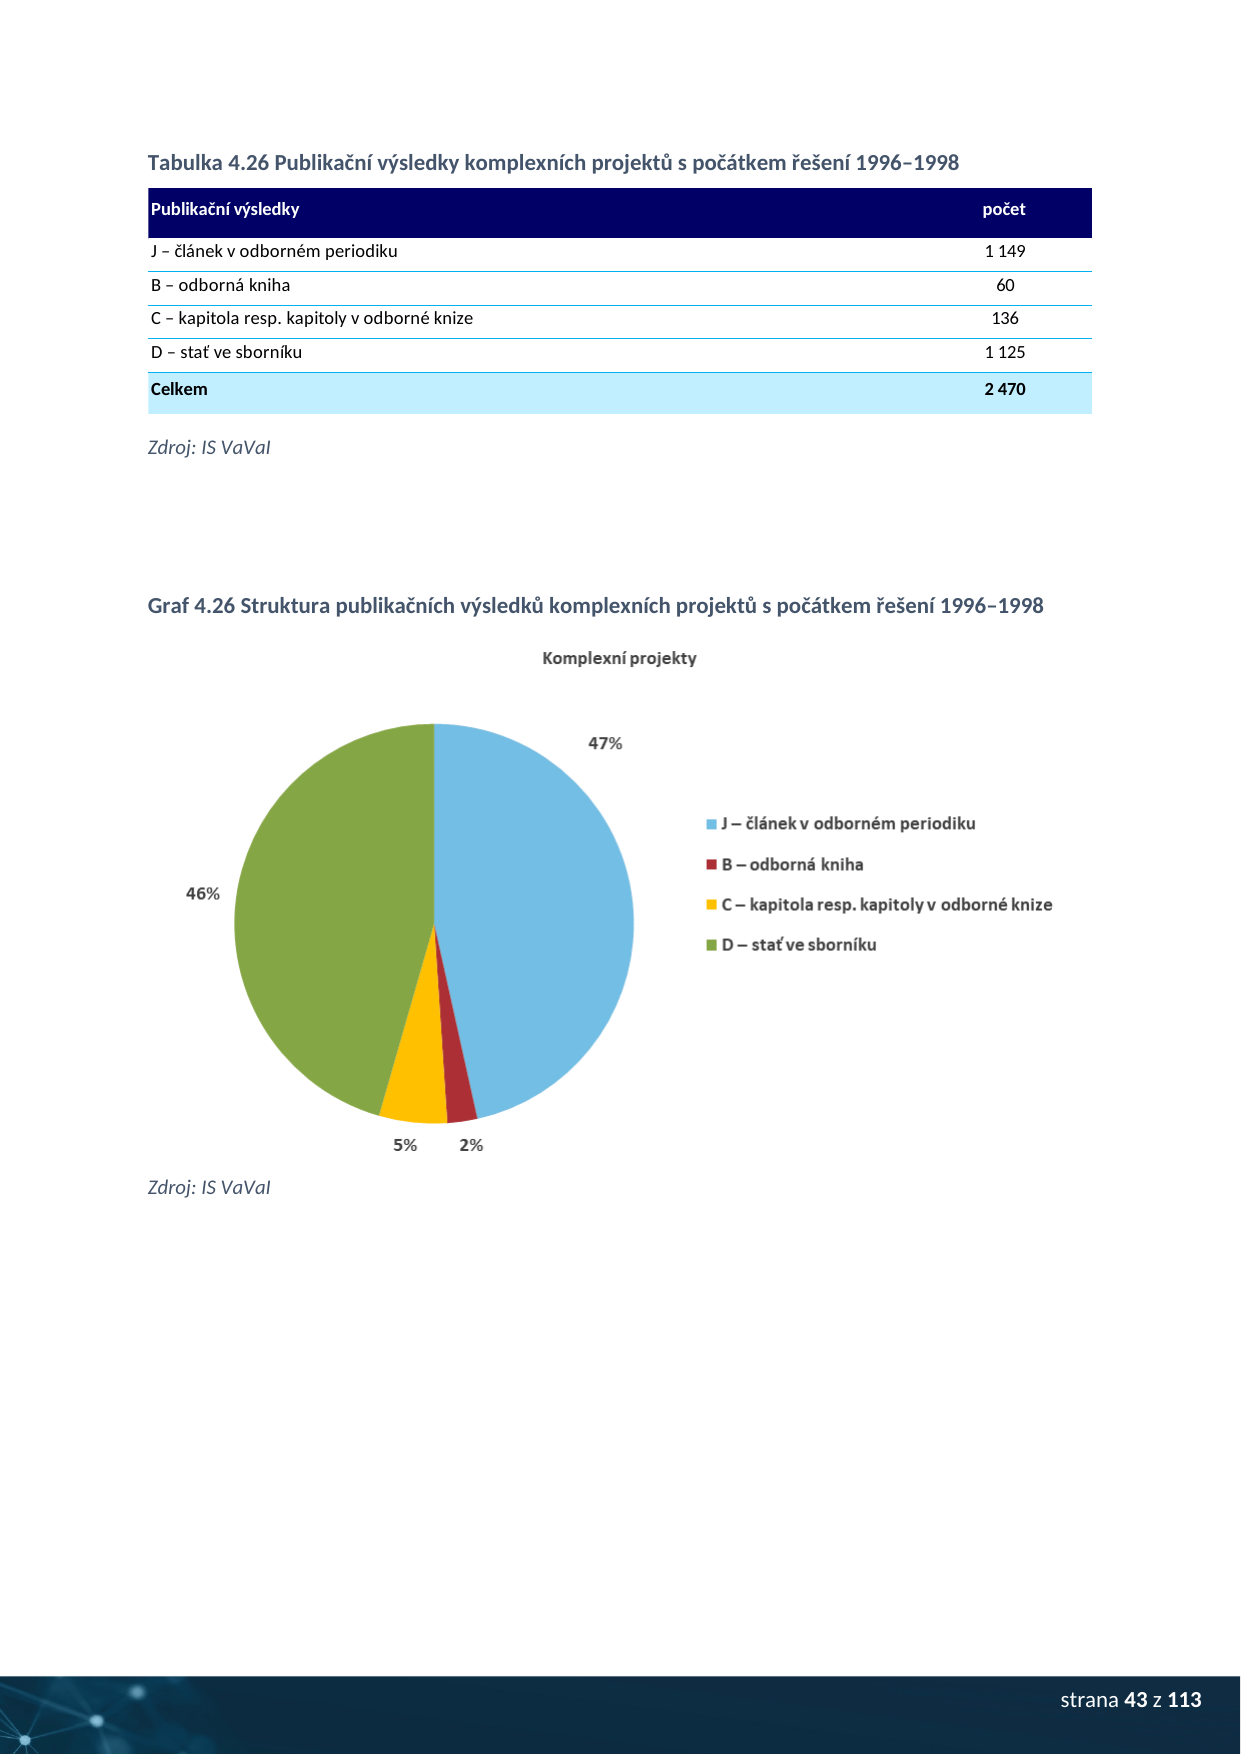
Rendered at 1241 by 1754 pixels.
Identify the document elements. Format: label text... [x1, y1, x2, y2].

text Zdroj: IS VaVaI [148, 1174, 1093, 1199]
picture [147, 631, 1093, 1163]
text Zdroj: IS VaVaI [148, 434, 1093, 459]
picture [0, 1643, 1241, 1754]
